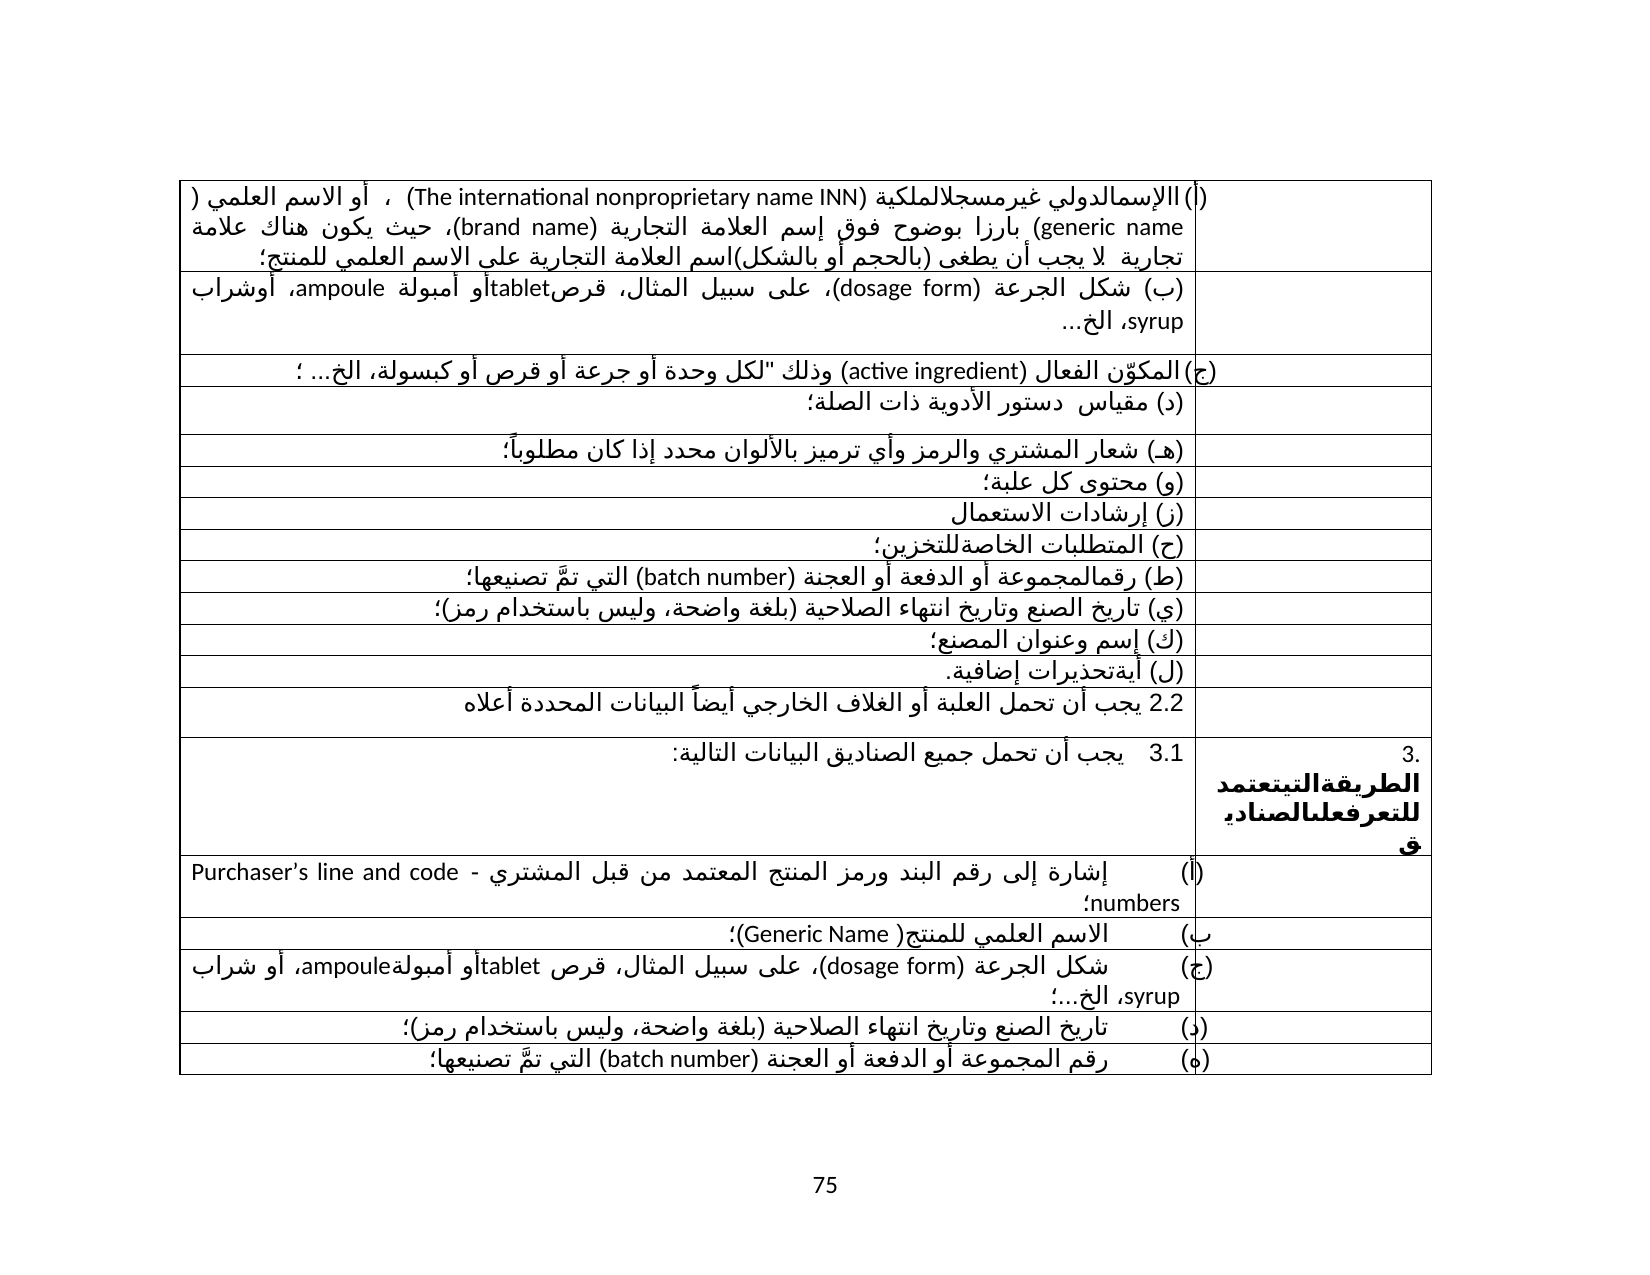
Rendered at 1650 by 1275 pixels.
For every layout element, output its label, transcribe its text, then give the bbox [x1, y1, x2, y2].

table_cell [1196, 355, 1431, 386]
table_cell (ح) المتطلبات الخاصةللتخزين؛ [181, 530, 1195, 560]
table_cell [1196, 1044, 1431, 1074]
table_cell [1196, 272, 1431, 354]
table_cell [1196, 950, 1431, 1011]
table_cell رقم المجموعة أو الدفعة أو العجنة (batch number) التي تمَّ تصنيعها؛ [181, 1044, 1195, 1074]
table_cell (ك) إسم وعنوان المصنع؛ [181, 625, 1195, 655]
table_cell االإسمالدولي غيرمسجلالملكية (The international nonproprietary name INN) ، أو الاسم العلمي (generic name) بارزا بوضوح فوق إسم العلامة التجارية (brand name)، حيث يكون هناك علامة تجارية. لا يجب أن يطغى (بالحجم أو بالشكل)اسم العلامة التجارية على الاسم العلمي للمنتج؛ [181, 181, 1195, 271]
table_cell [1196, 467, 1431, 497]
table_cell 2.2 يجب أن تحمل العلبة أو الغلاف الخارجي أيضاً البيانات المحددة أعلاه [181, 688, 1195, 737]
table_cell تاريخ الصنع وتاريخ انتهاء الصلاحية (بلغة واضحة، وليس باستخدام رمز)؛ [181, 1012, 1195, 1042]
table_cell [1196, 498, 1431, 529]
table_cell شكل الجرعة (dosage form)، على سبيل المثال، قرص tabletأو أمبولةampoule، أو شراب syrup، الخ...؛ [181, 950, 1195, 1011]
table_cell (ز) إرشادات الاستعمال [181, 498, 1195, 529]
table_cell (و) محتوى كل علبة؛ [181, 467, 1195, 497]
table_cell [1196, 1012, 1431, 1042]
table_cell (ل) أيةتحذيرات إضافية. [181, 656, 1195, 687]
table_cell (ي) تاريخ الصنع وتاريخ انتهاء الصلاحية (بلغة واضحة، وليس باستخدام رمز)؛ [181, 593, 1195, 623]
table_cell [1196, 530, 1431, 560]
table_cell الاسم العلمي للمنتج( Generic Name)؛ [181, 918, 1195, 949]
table_cell [1196, 856, 1431, 917]
table_cell [1196, 181, 1431, 271]
table_cell 3.الطريقةالتيتعتمدللتعرفعلىالصناديق [1196, 738, 1431, 855]
table_cell [1196, 625, 1431, 655]
table_cell (د) مقياس دستور الأدوية ذات الصلة؛ [181, 387, 1195, 434]
table_cell [1196, 688, 1431, 737]
table_cell [1196, 435, 1431, 466]
table_cell [1196, 918, 1431, 949]
table_cell [1196, 656, 1431, 687]
table_cell (ط) رقمالمجموعة أو الدفعة أو العجنة (batch number) التي تمَّ تصنيعها؛ [181, 561, 1195, 592]
table_cell [1196, 561, 1431, 592]
table_cell المكوّن الفعال (active ingredient) وذلك "لكل وحدة أو جرعة أو قرص أو كبسولة، الخ... ؛ [181, 355, 1195, 386]
table_cell 3.1 يجب أن تحمل جميع الصناديق البيانات التالية: [181, 738, 1195, 855]
table_cell [1196, 593, 1431, 623]
table_cell [1196, 387, 1431, 434]
table_cell (ب) شكل الجرعة (dosage form)، على سبيل المثال، قرصtabletأو أمبولة ampoule، أوشراب syrup، الخ... [181, 272, 1195, 354]
table_cell (هـ) شعار المشتري والرمز وأي ترميز بالألوان محدد إذا كان مطلوباً؛ [181, 435, 1195, 466]
table_cell إشارة إلى رقم البند ورمز المنتج المعتمد من قبل المشتري - Purchaser’s line and code numbers؛ [181, 856, 1195, 917]
